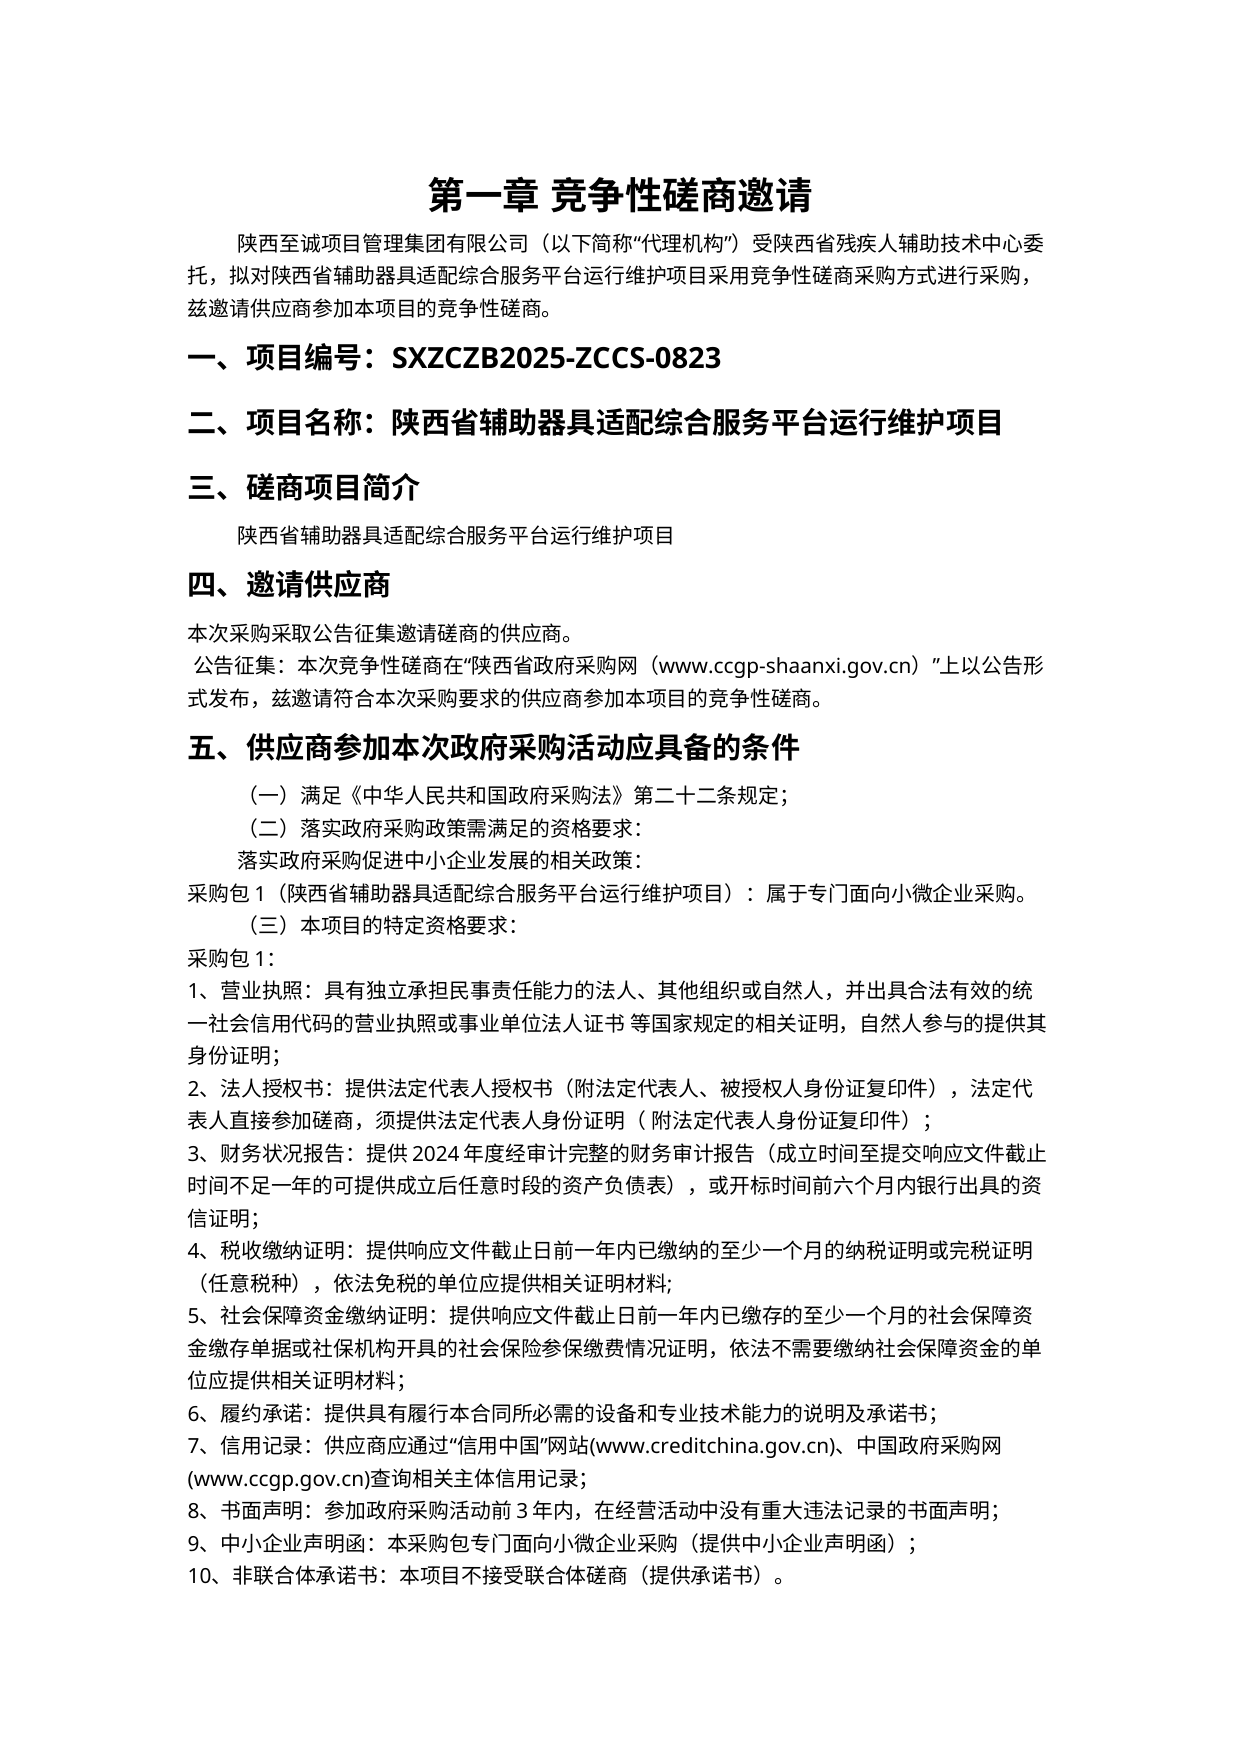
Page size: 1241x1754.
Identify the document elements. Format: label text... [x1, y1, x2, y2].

text 公告征集：本次竞争性磋商在“陕西省政府采购网（www.ccgp-shaanxi.gov.cn）”上以公告形式发布，兹邀请符合本次采购要求的供应商参加本项目的竞争性磋商。 [187, 649, 1053, 714]
text 陕西省辅助器具适配综合服务平台运行维护项目 [187, 519, 1053, 552]
text 6、履约承诺：提供具有履行本合同所必需的设备和专业技术能力的说明及承诺书； [187, 1397, 1053, 1429]
text 本次采购采取公告征集邀请磋商的供应商。 [187, 617, 1053, 649]
text 7、信用记录：供应商应通过“信用中国”网站(www.creditchina.gov.cn)、中国政府采购网(www.ccgp.gov.cn)查询相关主体信用记录； [187, 1429, 1053, 1494]
text 5、社会保障资金缴纳证明：提供响应文件截止日前一年内已缴存的至少一个月的社会保障资金缴存单据或社保机构开具的社会保险参保缴费情况证明，依法不需要缴纳社会保障资金的单位应提供相关证明材料； [187, 1299, 1053, 1397]
text 陕西至诚项目管理集团有限公司（以下简称“代理机构”）受陕西省残疾人辅助技术中心委托，拟对陕西省辅助器具适配综合服务平台运行维护项目采用竞争性磋商采购方式进行采购，兹邀请供应商参加本项目的竞争性磋商。 [187, 227, 1053, 324]
text 采购包1（陕西省辅助器具适配综合服务平台运行维护项目）：属于专门面向小微企业采购。 [187, 877, 1053, 909]
text 1、营业执照：具有独立承担民事责任能力的法人、其他组织或自然人，并出具合法有效的统一社会信用代码的营业执照或事业单位法人证书 等国家规定的相关证明，自然人参与的提供其身份证明； [187, 974, 1053, 1072]
text 9、中小企业声明函：本采购包专门面向小微企业采购（提供中小企业声明函）； [187, 1527, 1053, 1559]
text 三、磋商项目简介 [187, 454, 1053, 519]
text （三）本项目的特定资格要求： [187, 909, 1053, 942]
text 一、项目编号：SXZCZB2025-ZCCS-0823 [187, 324, 1053, 389]
text 采购包1： [187, 942, 1053, 974]
text （一）满足《中华人民共和国政府采购法》第二十二条规定； [187, 779, 1053, 812]
text 4、税收缴纳证明：提供响应文件截止日前一年内已缴纳的至少一个月的纳税证明或完税证明（任意税种），依法免税的单位应提供相关证明材料; [187, 1234, 1053, 1299]
text 10、非联合体承诺书：本项目不接受联合体磋商（提供承诺书）。 [187, 1559, 1053, 1592]
text 四、邀请供应商 [187, 552, 1053, 617]
text 第一章 竞争性磋商邀请 [187, 162, 1053, 227]
text （二）落实政府采购政策需满足的资格要求： [187, 812, 1053, 844]
text 2、法人授权书：提供法定代表人授权书（附法定代表人、被授权人身份证复印件），法定代表人直接参加磋商，须提供法定代表人身份证明（ 附法定代表人身份证复印件）； [187, 1072, 1053, 1137]
text 3、财务状况报告：提供2024年度经审计完整的财务审计报告（成立时间至提交响应文件截止时间不足一年的可提供成立后任意时段的资产负债表），或开标时间前六个月内银行出具的资信证明； [187, 1137, 1053, 1234]
text 五、供应商参加本次政府采购活动应具备的条件 [187, 714, 1053, 779]
text 8、书面声明：参加政府采购活动前3年内，在经营活动中没有重大违法记录的书面声明； [187, 1494, 1053, 1527]
text 二、项目名称：陕西省辅助器具适配综合服务平台运行维护项目 [187, 389, 1053, 454]
text 落实政府采购促进中小企业发展的相关政策： [187, 844, 1053, 877]
